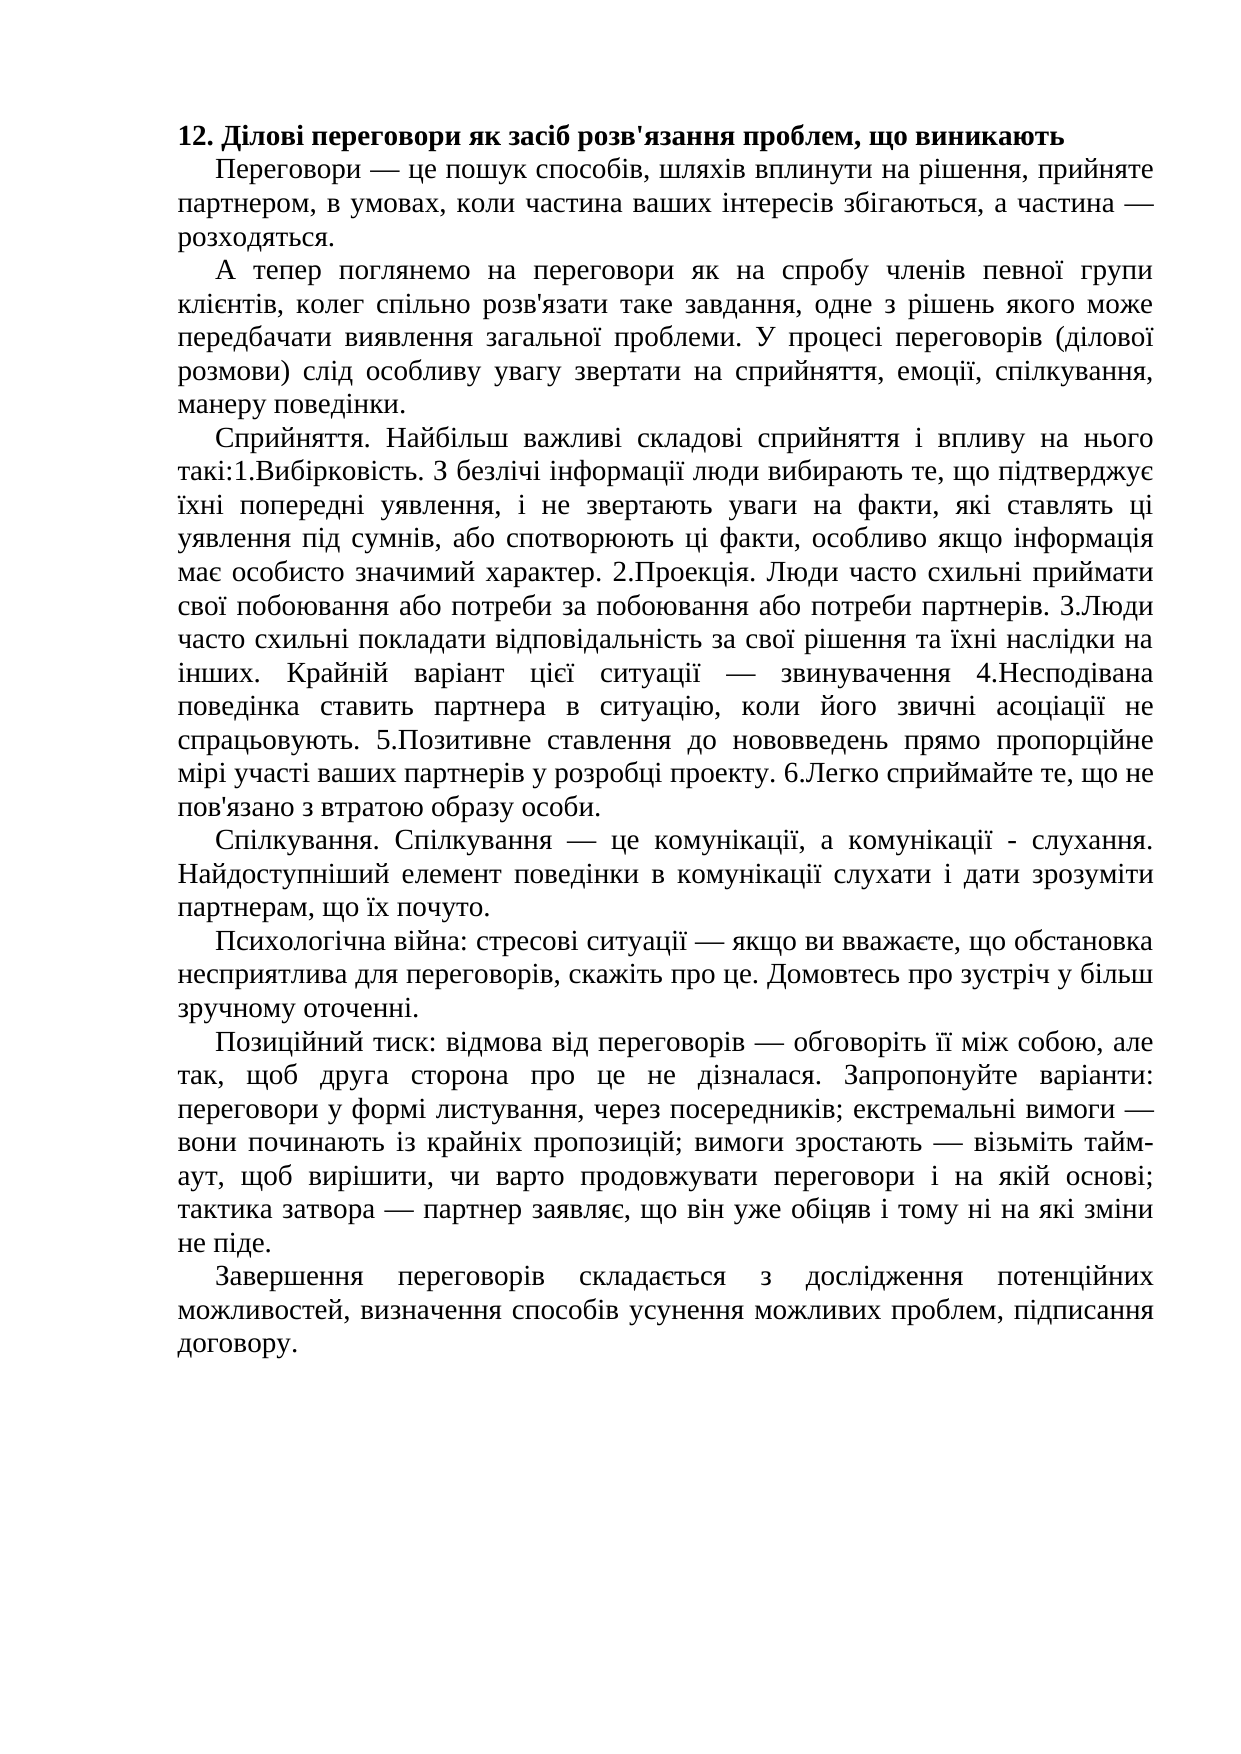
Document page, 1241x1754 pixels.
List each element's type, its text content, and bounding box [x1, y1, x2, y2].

text Сприйняття. Найбільш важливі складові сприйняття і впливу на нього такі:1.Вибірковість. З безлічі інформації люди вибирають те, що підтверджує їхні попередні уявлення, і не звертають уваги на факти, які ставлять ці уявлення під сумнів, або спотворюють ці факти, особливо якщо інформація має особисто значимий характер. 2.Проекція. Люди часто схильні приймати свої побоювання або потреби за побоювання або потреби партнерів. 3.Люди часто схильні покладати відповідальність за свої рішення та їхні наслідки на інших. Крайній варіант цієї ситуації — звинувачення 4.Несподівана поведінка ставить партнера в ситуацію, коли його звичні асоціації не спрацьовують. 5.Позитивне ставлення до нововведень прямо пропорційне мірі участі ваших партнерів у розробці проекту. 6.Легко сприймайте те, що не пов'язано з втратою образу особи. [177, 420, 1154, 822]
text 12. Ділові переговори як засіб розв'язання проблем, що виникають [177, 118, 1152, 152]
text Спілкування. Спілкування — це комунікації, а комунікації - слухання. Найдоступніший елемент поведінки в комунікації слухати і дати зрозуміти партнерам, що їх почуто. [177, 822, 1154, 923]
text Переговори — це пошук способів, шляхів вплинути на рішення, прийняте партнером, в умовах, коли частина ваших інтересів збігаються, а частина — розходяться. [177, 152, 1154, 252]
text А тепер поглянемо на переговори як на спробу членів певної групи клієнтів, колег спільно розв'язати таке завдання, одне з рішень якого може передбачати виявлення загальної проблеми. У процесі переговорів (ділової розмови) слід особливу увагу звертати на сприйняття, емоції, спілкування, манеру поведінки. [177, 252, 1154, 420]
text Позиційний тиск: відмова від переговорів — обговоріть її між собою, але так, щоб друга сторона про це не дізналася. Запропонуйте варіанти: переговори у формі листування, через посередників; екстремальні вимоги — вони починають із крайніх пропозицій; вимоги зростають — візьміть тайм-аут, щоб вирішити, чи варто продовжувати переговори і на якій основі; тактика затвора — партнер заявляє, що він уже обіцяв і тому ні на які зміни не піде. [177, 1024, 1154, 1258]
text Завершення переговорів складається з дослідження потенційних можливостей, визначення способів усунення можливих проблем, підписання договору. [177, 1258, 1154, 1359]
text Психологічна війна: стресові ситуації — якщо ви вважаєте, що обстановка несприятлива для переговорів, скажіть про це. Домовтесь про зустріч у більш зручному оточенні. [177, 923, 1154, 1024]
